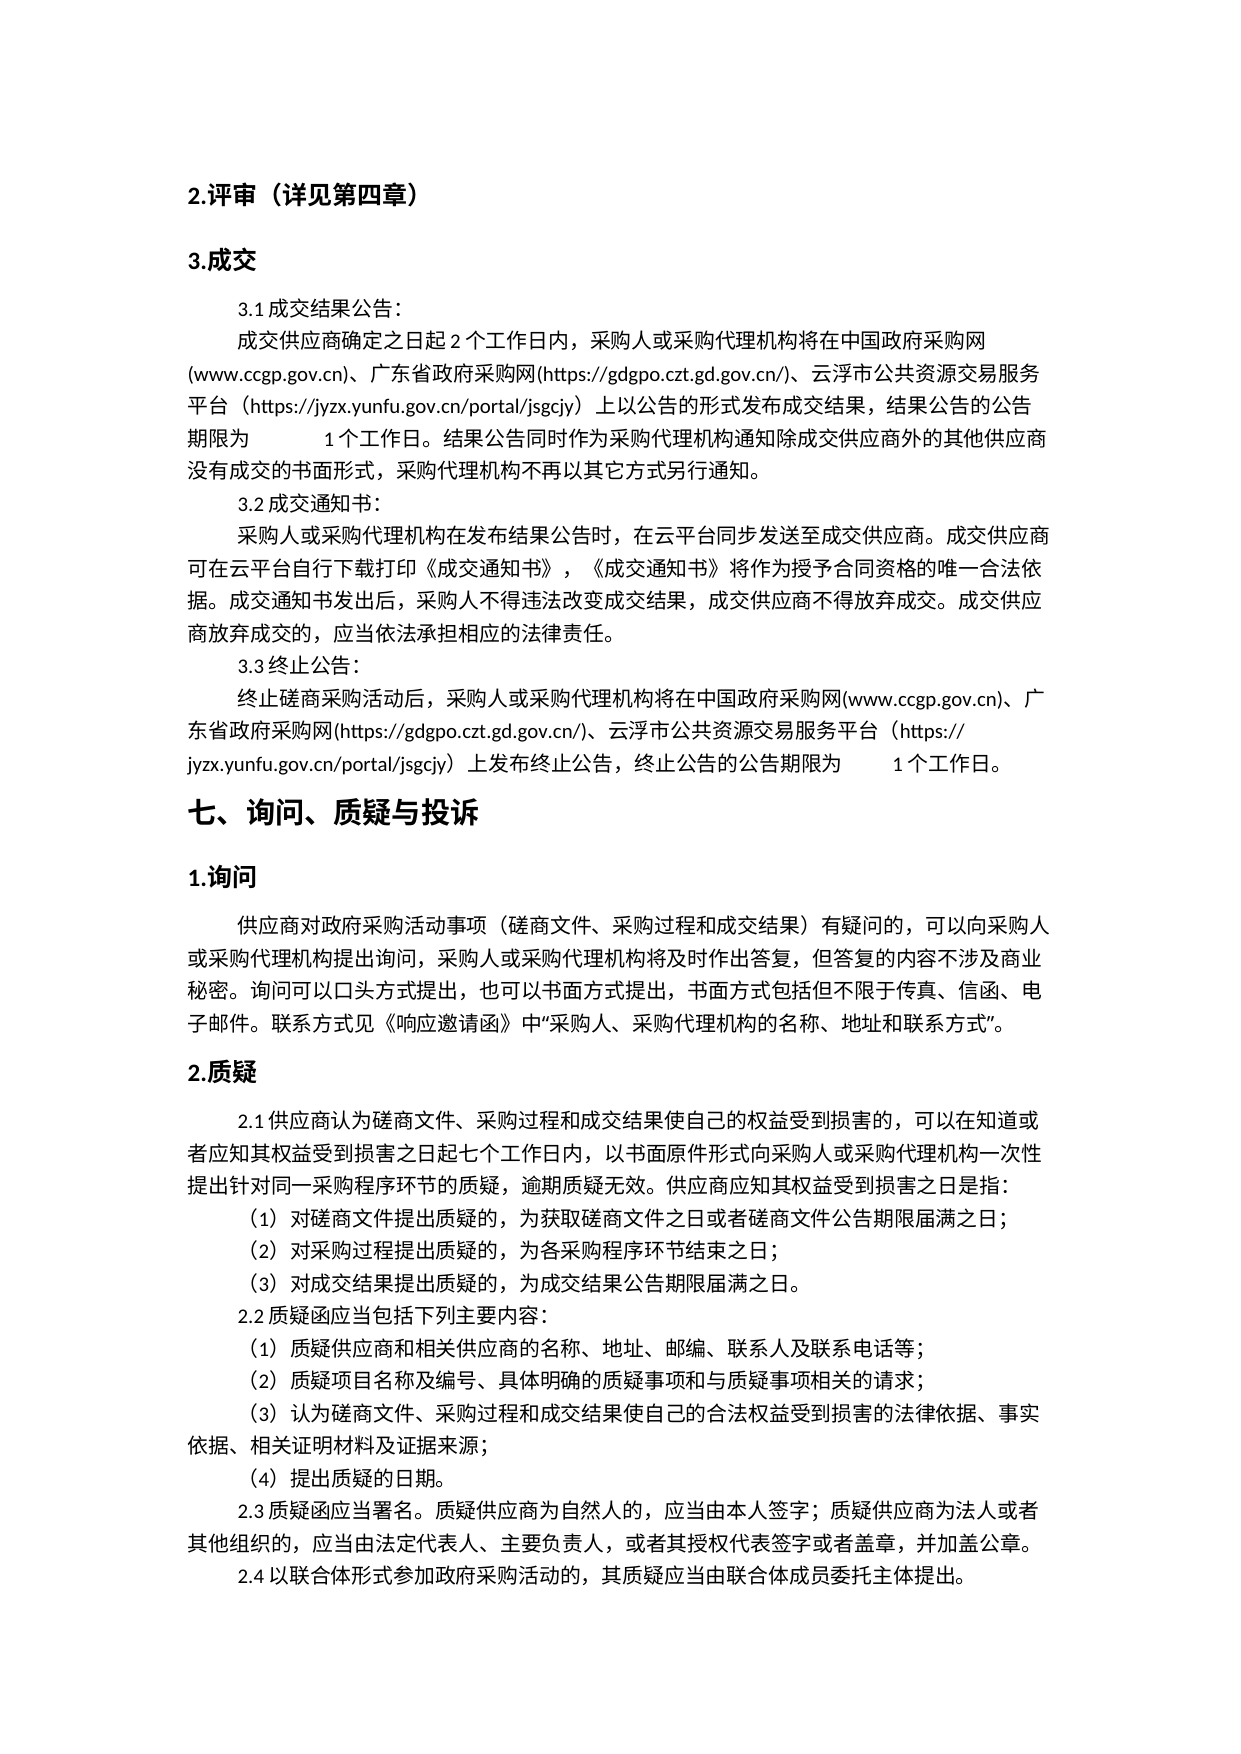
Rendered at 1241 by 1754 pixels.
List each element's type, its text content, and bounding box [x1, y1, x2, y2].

text （3）认为磋商文件、采购过程和成交结果使自己的合法权益受到损害的法律依据、事实依据、相关证明材料及证据来源； [187, 1397, 1053, 1462]
text （2）对采购过程提出质疑的，为各采购程序环节结束之日； [187, 1234, 1053, 1267]
text 七、询问、质疑与投诉 [187, 779, 1053, 844]
text 2.1供应商认为磋商文件、采购过程和成交结果使自己的权益受到损害的，可以在知道或者应知其权益受到损害之日起七个工作日内，以书面原件形式向采购人或采购代理机构一次性提出针对同一采购程序环节的质疑，逾期质疑无效。供应商应知其权益受到损害之日是指： [187, 1104, 1053, 1202]
text 2.2质疑函应当包括下列主要内容： [187, 1299, 1053, 1332]
text 2.3质疑函应当署名。质疑供应商为自然人的，应当由本人签字；质疑供应商为法人或者其他组织的，应当由法定代表人、主要负责人，或者其授权代表签字或者盖章，并加盖公章。 [187, 1494, 1053, 1559]
text 2.质疑 [187, 1039, 1053, 1104]
text 3.3终止公告： [187, 649, 1053, 682]
text （1）质疑供应商和相关供应商的名称、地址、邮编、联系人及联系电话等； [187, 1332, 1053, 1364]
text （3）对成交结果提出质疑的，为成交结果公告期限届满之日。 [187, 1267, 1053, 1299]
text （4）提出质疑的日期。 [187, 1462, 1053, 1494]
text （1）对磋商文件提出质疑的，为获取磋商文件之日或者磋商文件公告期限届满之日； [187, 1202, 1053, 1234]
text 采购人或采购代理机构在发布结果公告时，在云平台同步发送至成交供应商。成交供应商可在云平台自行下载打印《成交通知书》，《成交通知书》将作为授予合同资格的唯一合法依据。成交通知书发出后，采购人不得违法改变成交结果，成交供应商不得放弃成交。成交供应商放弃成交的，应当依法承担相应的法律责任。 [187, 519, 1053, 649]
text 2.4以联合体形式参加政府采购活动的，其质疑应当由联合体成员委托主体提出。 [187, 1559, 1053, 1592]
text 供应商对政府采购活动事项（磋商文件、采购过程和成交结果）有疑问的，可以向采购人或采购代理机构提出询问，采购人或采购代理机构将及时作出答复，但答复的内容不涉及商业秘密。询问可以口头方式提出，也可以书面方式提出，书面方式包括但不限于传真、信函、电子邮件。联系方式见《响应邀请函》中“采购人、采购代理机构的名称、地址和联系方式”。 [187, 909, 1053, 1039]
text 1.询问 [187, 844, 1053, 909]
text 3.2成交通知书： [187, 487, 1053, 519]
text 3.成交 [187, 227, 1053, 292]
text 2.评审（详见第四章） [187, 162, 1053, 227]
text 3.1成交结果公告： [187, 292, 1053, 324]
text （2）质疑项目名称及编号、具体明确的质疑事项和与质疑事项相关的请求； [187, 1364, 1053, 1397]
text 终止磋商采购活动后，采购人或采购代理机构将在中国政府采购网(www.ccgp.gov.cn)、广东省政府采购网(https://gdgpo.czt.gd.gov.cn/)、云浮市公共资源交易服务平台（https://jyzx.yunfu.gov.cn/portal/jsgcjy）上发布终止公告，终止公告的公告期限为 1 个工作日。 [187, 682, 1053, 779]
text 成交供应商确定之日起2个工作日内，采购人或采购代理机构将在中国政府采购网(www.ccgp.gov.cn)、广东省政府采购网(https://gdgpo.czt.gd.gov.cn/)、云浮市公共资源交易服务平台（https://jyzx.yunfu.gov.cn/portal/jsgcjy）上以公告的形式发布成交结果，结果公告的公告期限为 1 个工作日。结果公告同时作为采购代理机构通知除成交供应商外的其他供应商没有成交的书面形式，采购代理机构不再以其它方式另行通知。 [187, 324, 1053, 487]
